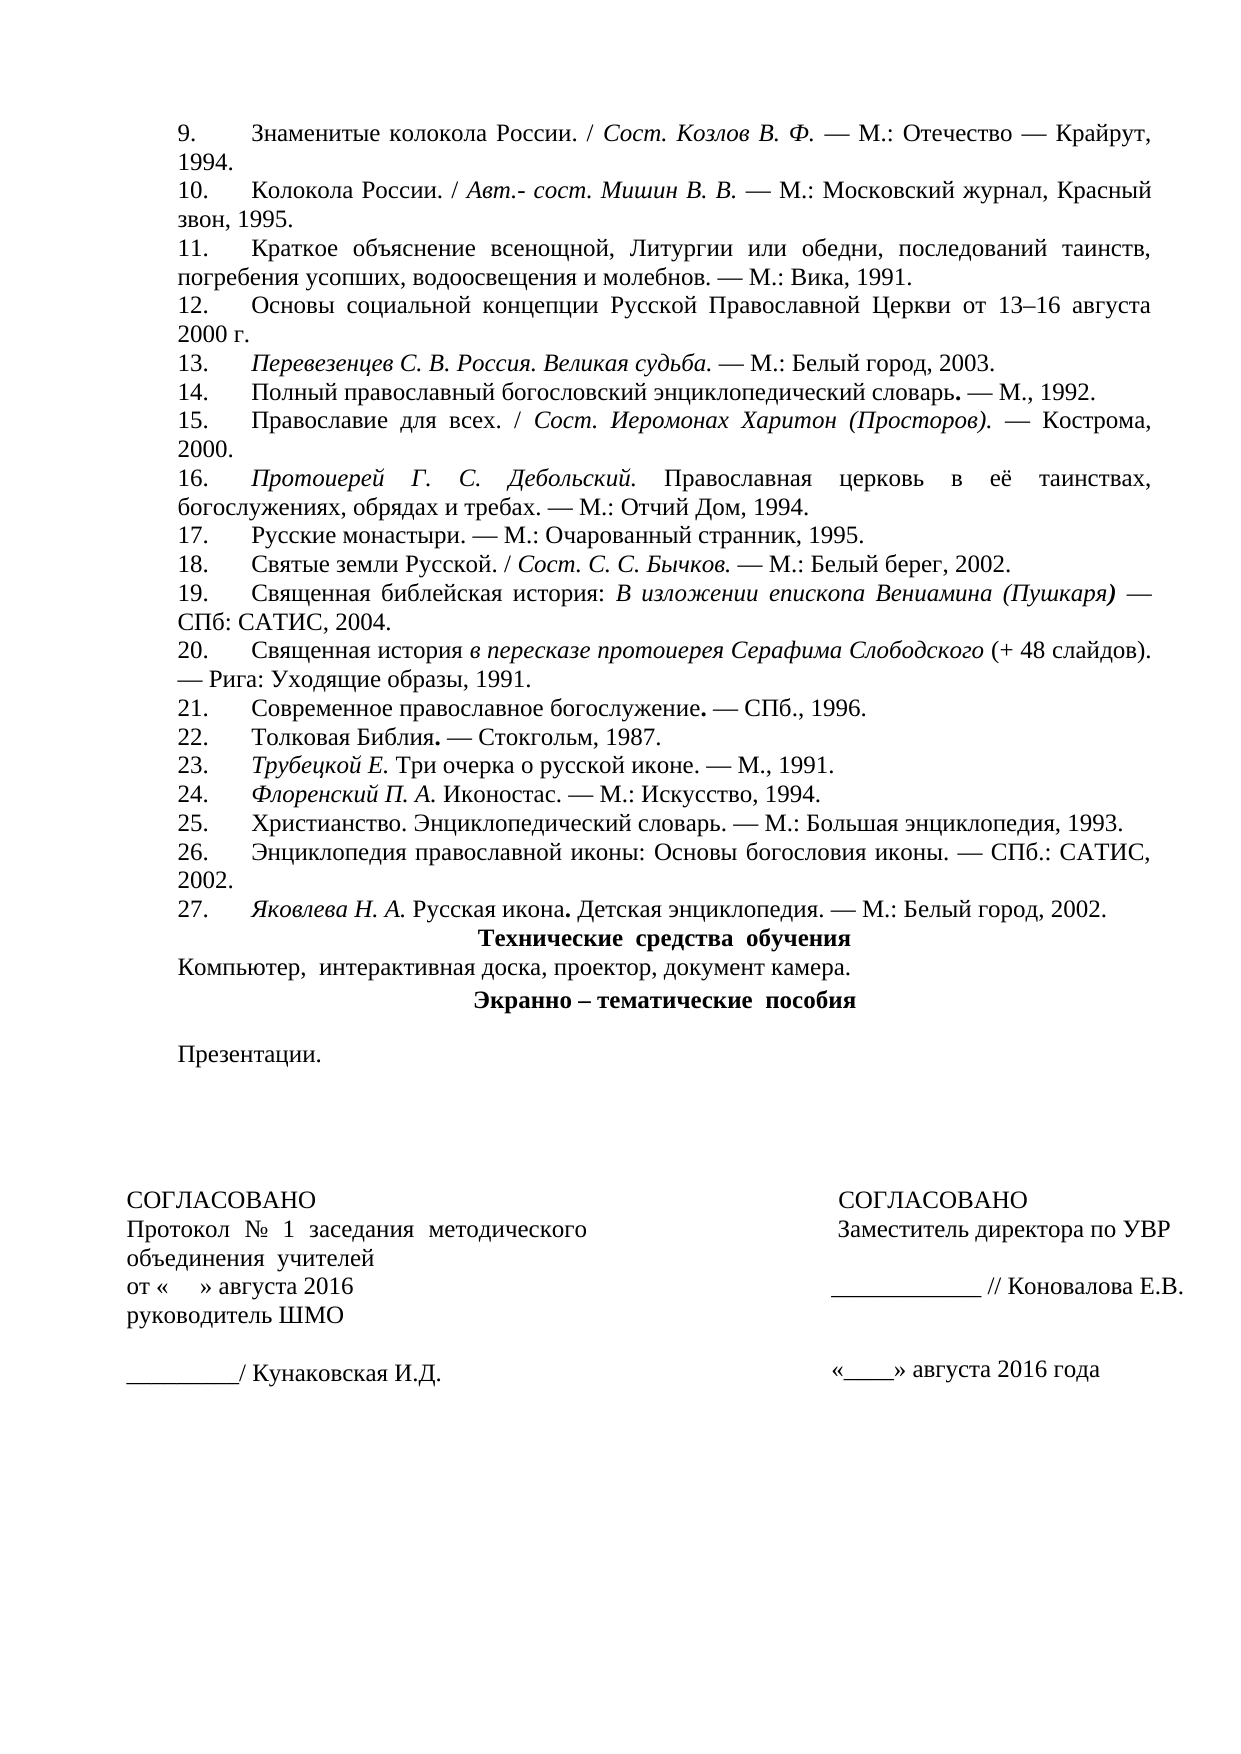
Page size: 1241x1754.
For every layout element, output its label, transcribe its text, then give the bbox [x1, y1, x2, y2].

text 27. Яковлева Н. А. Русская икона. Детская энциклопедия. — М.: Белый город, 2002. [177, 894, 1152, 923]
text 10. Колокола России. / Авт.- сост. Мишин В. В. — М.: Московский журнал, Красный звон, 1995. [177, 176, 1152, 233]
text 22. Толковая Библия. — Стокгольм, 1987. [177, 722, 1152, 751]
text 18. Святые земли Русской. / Сост. С. С. Бычков. — М.: Белый берег, 2002. [177, 549, 1152, 578]
text Презентации. [177, 1039, 1152, 1067]
text Экранно – тематические пособия [177, 985, 1152, 1014]
text 20. Священная история в пересказе протоиерея Серафима Слободского (+ 48 слайдов). — Рига: Уходящие образы, 1991. [177, 636, 1152, 693]
text 9. Знаменитые колокола России. / Сост. Козлов В. Ф. — М.: Отечество — Крайрут, 1994. [177, 118, 1152, 176]
text 24. Флоренский П. А. Иконостас. — М.: Искусство, 1994. [177, 779, 1152, 808]
text 11. Краткое объяснение всенощной, Литургии или обедни, последований таинств, погребения усопших, водоосвещения и молебнов. — М.: Вика, 1991. [177, 233, 1152, 291]
text 19. Священная библейская история: В изложении епископа Вениамина (Пушкаря) — СПб: САТИС, 2004. [177, 578, 1152, 636]
table_header СОГЛАСОВАНО Протокол № 1 заседания методического объединения учителей от « » августа 2016 руководитель ШМО _________/ Кунаковская И.Д. [115, 1185, 677, 1440]
text 16. Протоиерей Г. С. Дебольский. Православная церковь в её таинствах, богослужениях, обрядах и требах. — М.: Отчий Дом, 1994. [177, 463, 1152, 521]
text 26. Энциклопедия православной иконы: Основы богословия иконы. — СПб.: САТИС, 2002. [177, 837, 1152, 894]
table_header СОГЛАСОВАНО Заместитель директора по УВР ____________ // Коновалова Е.В. «____» августа 2016 года [677, 1185, 1240, 1440]
text Компьютер, интерактивная доска, проектор, документ камера. [177, 952, 1152, 981]
text Технические средства обучения [177, 923, 1152, 952]
text 23. Трубецкой Е. Три очерка о русской иконе. — М., 1991. [177, 751, 1152, 779]
text 12. Основы социальной концепции Русской Православной Церкви от 13–16 августа 2000 г. [177, 291, 1152, 348]
text 15. Православие для всех. / Сост. Иеромонах Харитон (Просторов). — Кострома, 2000. [177, 406, 1152, 463]
text 17. Русские монастыри. — М.: Очарованный странник, 1995. [177, 521, 1152, 549]
text 14. Полный православный богословский энциклопедический словарь. — М., 1992. [177, 377, 1152, 406]
text 25. Христианство. Энциклопедический словарь. — М.: Большая энциклопедия, 1993. [177, 808, 1152, 837]
text 21. Современное православное богослужение. — СПб., 1996. [177, 693, 1152, 722]
text 13. Перевезенцев С. В. Россия. Великая судьба. — М.: Белый город, 2003. [177, 348, 1152, 377]
